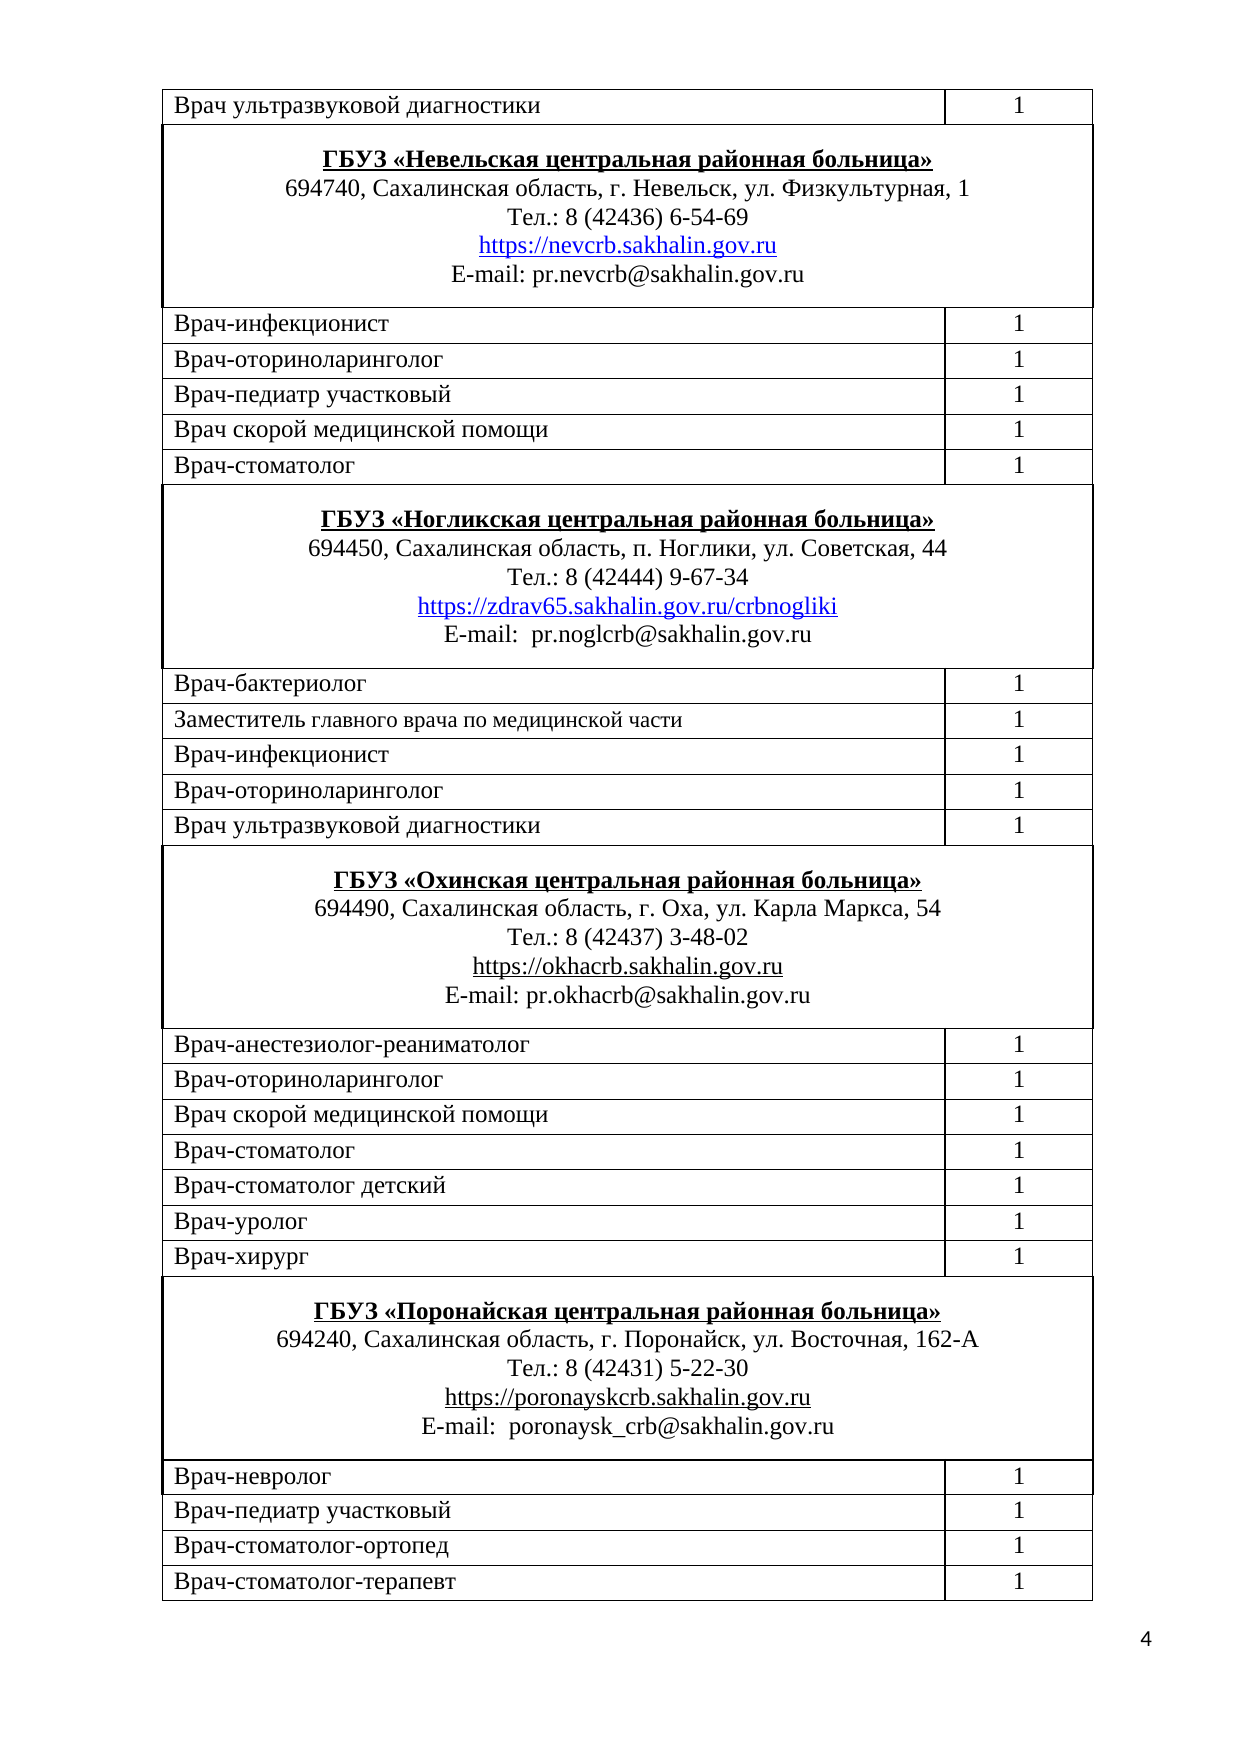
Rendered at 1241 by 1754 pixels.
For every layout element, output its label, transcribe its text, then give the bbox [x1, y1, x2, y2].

table_cell Врач-невролог [164, 1461, 944, 1494]
table_cell Врач-педиатр участковый [163, 1495, 944, 1529]
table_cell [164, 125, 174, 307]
table_cell 1 [946, 415, 1092, 449]
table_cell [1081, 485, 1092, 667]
table_cell Врач-инфекционист [163, 739, 944, 774]
table_cell 1 [946, 1064, 1092, 1098]
table_cell Врач скорой медицинской помощи [163, 415, 944, 449]
table_cell 1 [946, 1461, 1092, 1494]
table_cell 1 [946, 739, 1092, 774]
table_cell 1 [946, 344, 1092, 378]
table_cell 1 [946, 450, 1092, 484]
table_cell 1 [946, 704, 1092, 738]
table_cell Врач-стоматолог [163, 450, 944, 484]
table_cell 1 [946, 308, 1092, 343]
table_cell 1 [946, 1135, 1092, 1169]
table_cell Врач-стоматолог-терапевт [163, 1566, 944, 1600]
table_cell Врач скорой медицинской помощи [163, 1100, 944, 1134]
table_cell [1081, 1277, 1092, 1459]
table_cell Врач-уролог [163, 1206, 944, 1240]
table_cell Врач-бактериолог [163, 669, 944, 703]
table_cell 1 [946, 810, 1092, 844]
table_cell 1 [946, 1029, 1092, 1063]
table_cell 1 [946, 1170, 1092, 1205]
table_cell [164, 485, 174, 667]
table_cell Врач-оториноларинголог [163, 1064, 944, 1098]
table_cell Врач-стоматолог-ортопед [163, 1531, 944, 1565]
table_cell 1 [946, 1531, 1092, 1565]
table_cell Врач ультразвуковой диагностики [163, 90, 944, 124]
table_cell Врач-стоматолог [163, 1135, 944, 1169]
table_cell 1 [946, 1100, 1092, 1134]
table_cell Врач-стоматолог детский [163, 1170, 944, 1205]
table_cell 1 [946, 775, 1092, 809]
table_cell Врач-оториноларинголог [163, 344, 944, 378]
table_cell 1 [946, 1206, 1092, 1240]
table_cell 1 [946, 379, 1092, 413]
table_cell 1 [946, 1495, 1092, 1529]
table_cell 1 [946, 669, 1092, 703]
table_cell 1 [946, 90, 1092, 124]
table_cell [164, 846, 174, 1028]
table_cell Врач-оториноларинголог [163, 775, 944, 809]
table_cell 1 [946, 1241, 1092, 1276]
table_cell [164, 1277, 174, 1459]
table_cell Врач-педиатр участковый [163, 379, 944, 413]
table_cell Врач-хирург [163, 1241, 944, 1276]
table_cell Врач-анестезиолог-реаниматолог [163, 1029, 944, 1063]
table_cell 1 [946, 1566, 1092, 1600]
table_cell Врач ультразвуковой диагностики [163, 810, 944, 844]
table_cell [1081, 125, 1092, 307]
table_cell Заместитель главного врача по медицинской части [163, 704, 944, 738]
table_cell Врач-инфекционист [163, 308, 944, 343]
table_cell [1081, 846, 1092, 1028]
